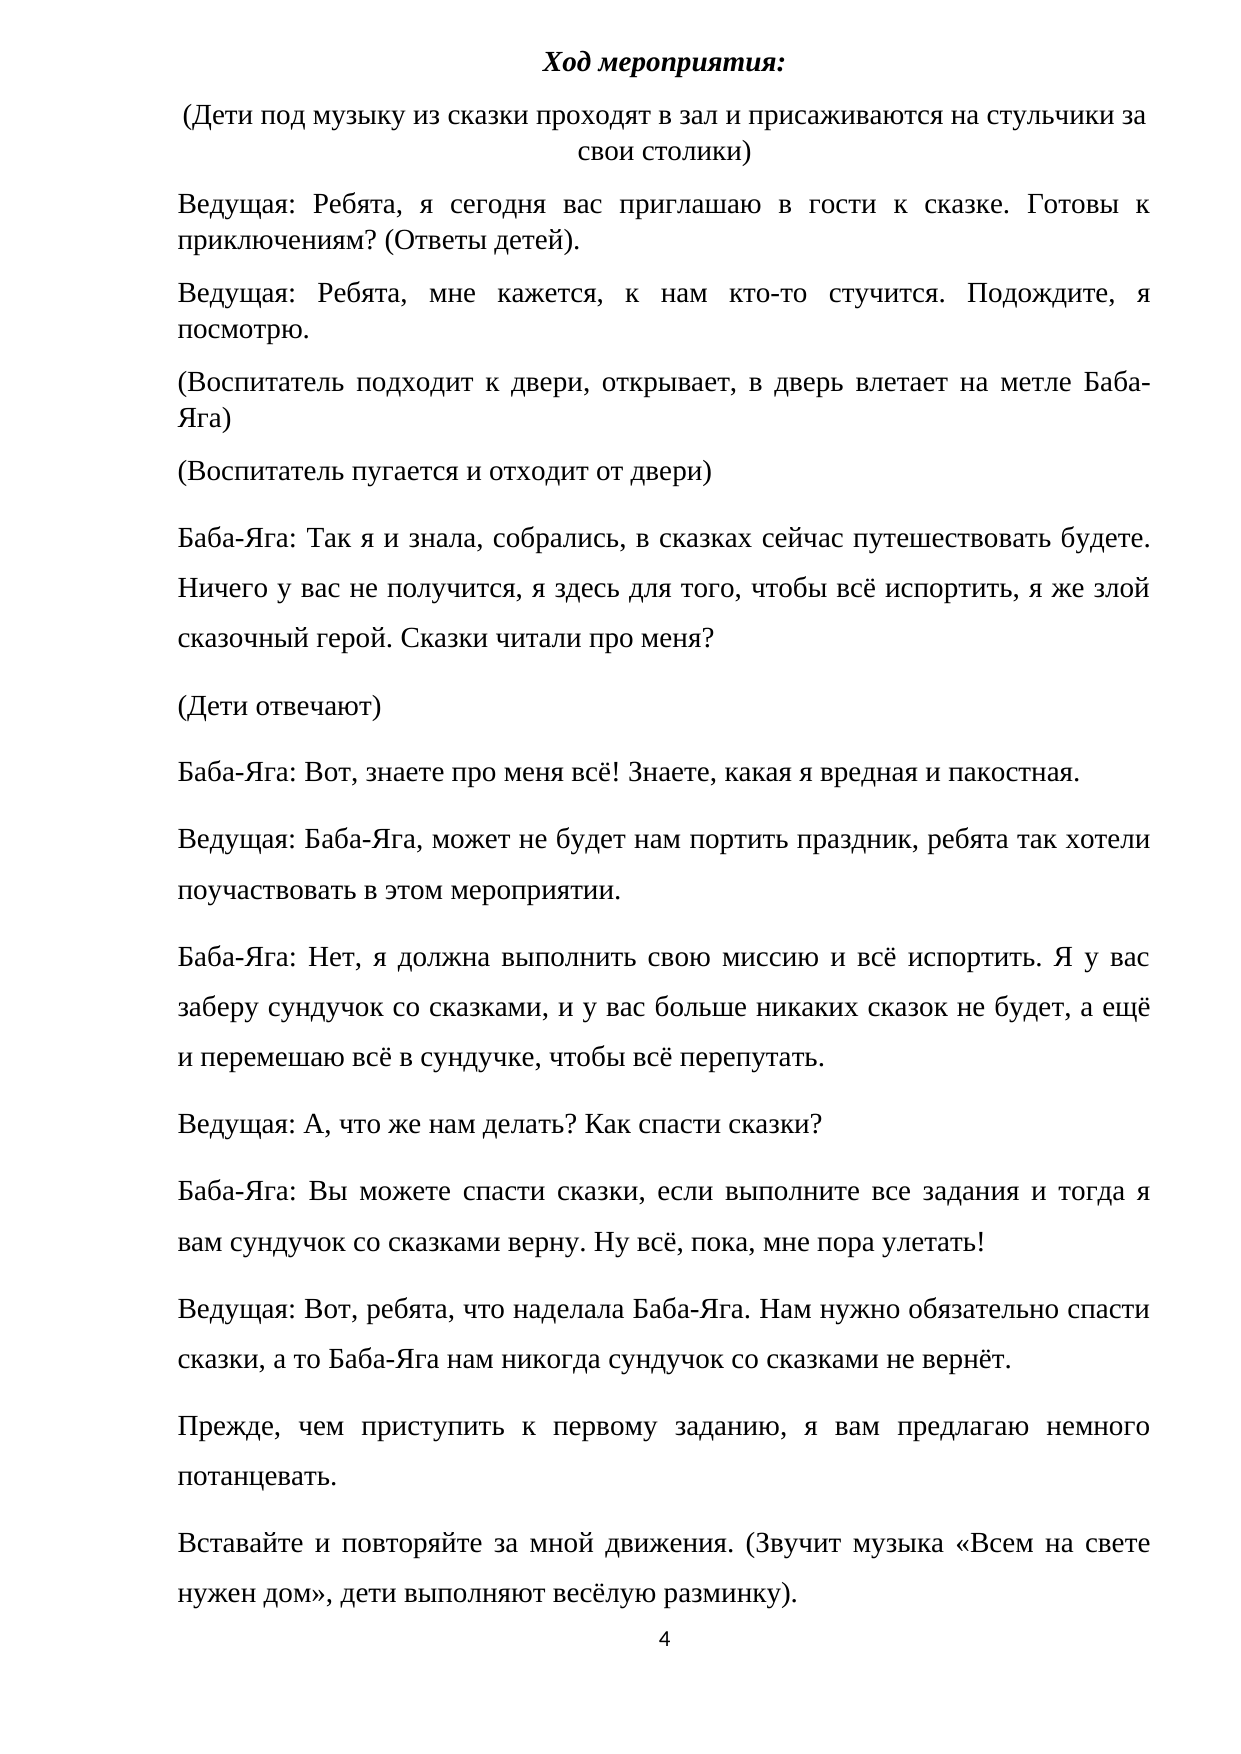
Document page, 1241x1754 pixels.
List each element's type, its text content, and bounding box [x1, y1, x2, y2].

text Прежде, чем приступить к первому заданию, я вам предлагаю немного потанцевать. [177, 1408, 1152, 1492]
text Баба-Яга: Вот, знаете про меня всё! Знаете, какая я вредная и пакостная. [177, 754, 1152, 788]
text Ведущая: А, что же нам делать? Как спасти сказки? [177, 1106, 1152, 1140]
text Вставайте и повторяйте за мной движения. (Звучит музыка «Всем на свете нужен дом», дети выполняют весёлую разминку). [177, 1525, 1152, 1609]
text (Дети отвечают) [177, 688, 1152, 721]
text Ход мероприятия: [177, 44, 1152, 78]
text Баба-Яга: Так я и знала, собрались, в сказках сейчас путешествовать будете. Ничего у вас не получится, я здесь для того, чтобы всё испортить, я же злой сказочный герой. Сказки читали про меня? [177, 520, 1152, 654]
text Баба-Яга: Вы можете спасти сказки, если выполните все задания и тогда я вам сундучок со сказками верну. Ну всё, пока, мне пора улетать! [177, 1173, 1152, 1257]
text Ведущая: Баба-Яга, может не будет нам портить праздник, ребята так хотели поучаствовать в этом мероприятии. [177, 822, 1152, 905]
text Баба-Яга: Нет, я должна выполнить свою миссию и всё испортить. Я у вас заберу сундучок со сказками, и у вас больше никаких сказок не будет, а ещё и перемешаю всё в сундучке, чтобы всё перепутать. [177, 939, 1152, 1073]
text (Воспитатель пугается и отходит от двери) [177, 453, 1152, 487]
text (Дети под музыку из сказки проходят в зал и присаживаются на стульчики за свои столики) [177, 97, 1152, 167]
text Ведущая: Вот, ребята, что наделала Баба-Яга. Нам нужно обязательно спасти сказки, а то Баба-Яга нам никогда сундучок со сказками не вернёт. [177, 1291, 1152, 1374]
text Ведущая: Ребята, мне кажется, к нам кто-то стучится. Подождите, я посмотрю. [177, 275, 1152, 345]
text Ведущая: Ребята, я сегодня вас приглашаю в гости к сказке. Готовы к приключениям? (Ответы детей). [177, 186, 1152, 256]
text (Воспитатель подходит к двери, открывает, в дверь влетает на метле Баба-Яга) [177, 364, 1152, 434]
